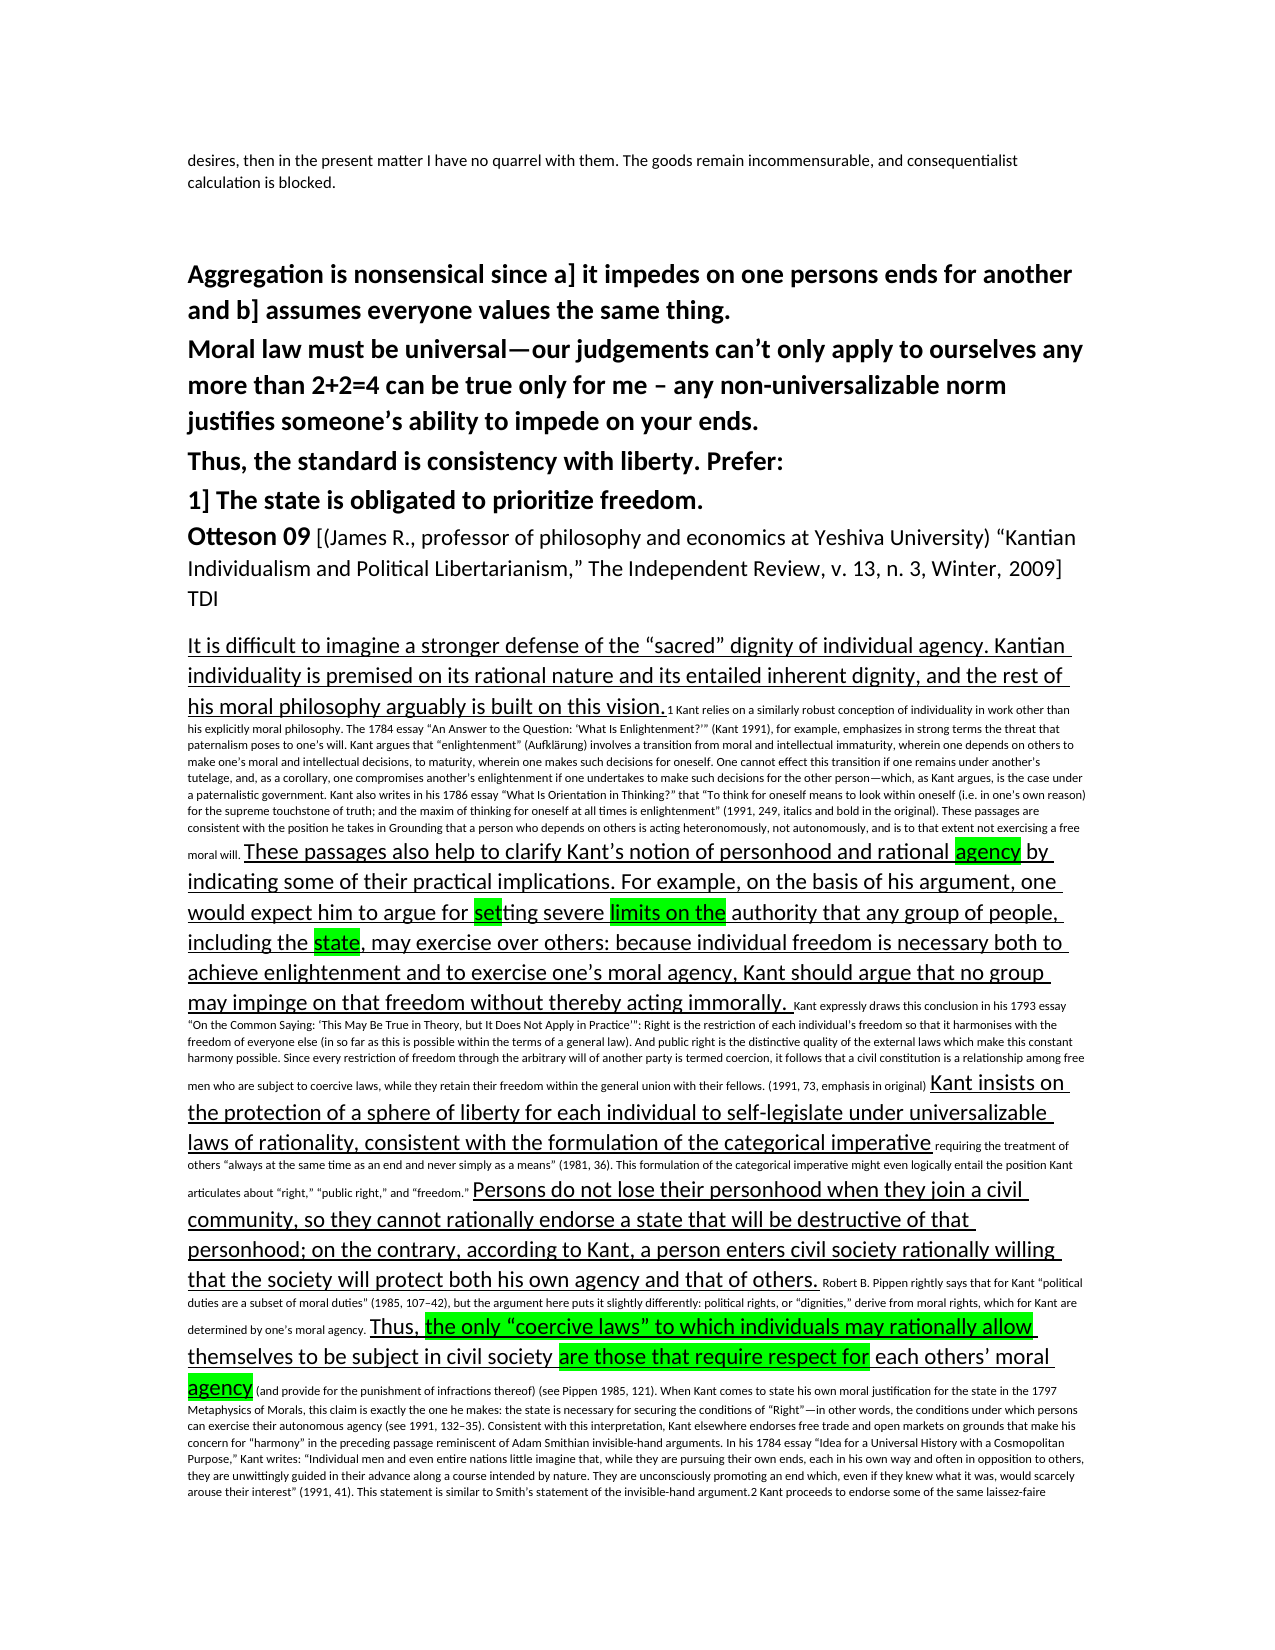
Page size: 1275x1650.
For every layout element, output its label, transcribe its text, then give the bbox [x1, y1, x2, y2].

subtitle Thus, the standard is consistency with liberty. Prefer: [187, 444, 1087, 477]
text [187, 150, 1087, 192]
subtitle Moral law must be universal—our judgements can’t only apply to ourselves any more than 2+2=4 can be true only for me – any non-universalizable norm justifies someone’s ability to impede on your ends. [187, 333, 1087, 437]
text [187, 631, 1087, 1499]
text Otteson 09 [(James R., professor of philosophy and economics at Yeshiva University) “Kantian Individualism and Political Libertarianism,” The Independent Review, v. 13, n. 3, Winter, 2009] TDI [187, 519, 1087, 613]
subtitle Aggregation is nonsensical since a] it impedes on one persons ends for another and b] assumes everyone values the same thing. [187, 257, 1087, 326]
subtitle 1] The state is obligated to prioritize freedom. [187, 483, 1087, 517]
